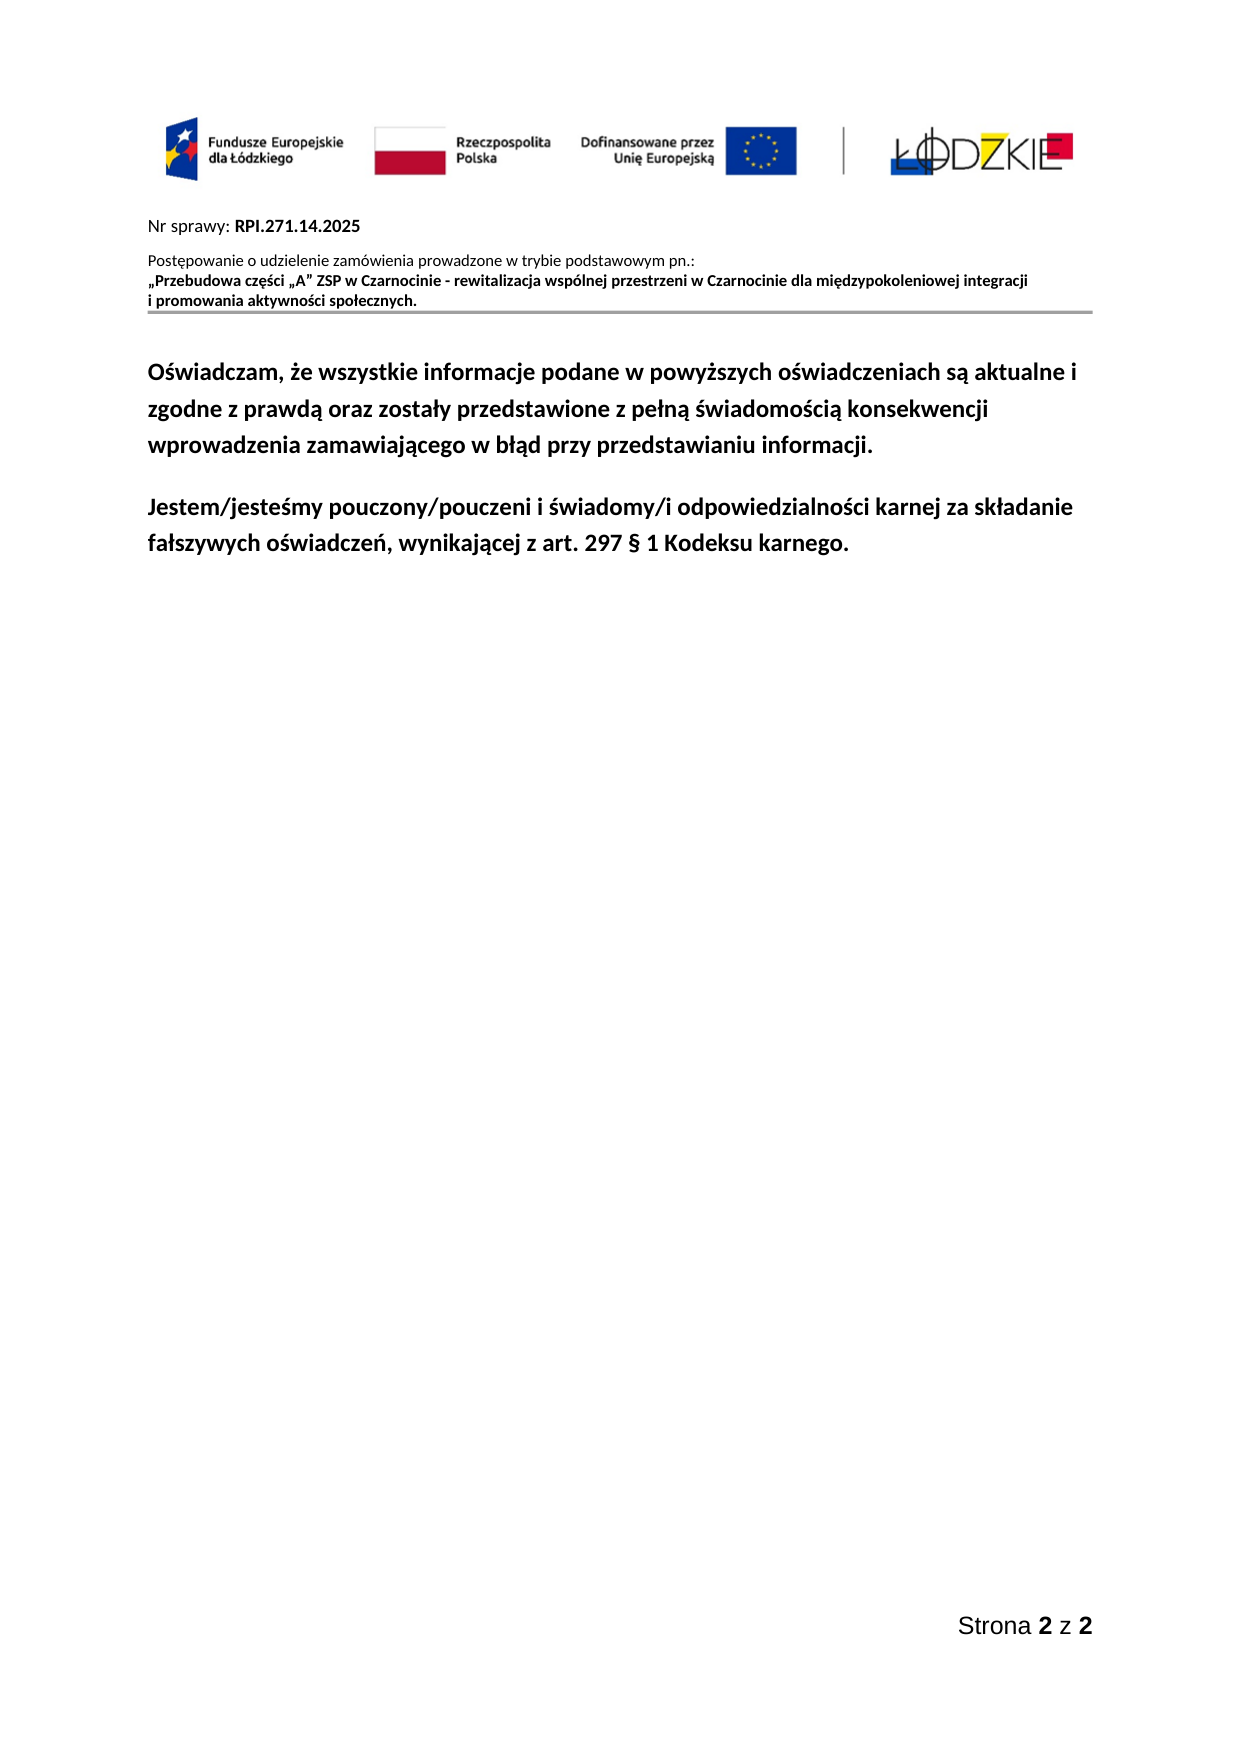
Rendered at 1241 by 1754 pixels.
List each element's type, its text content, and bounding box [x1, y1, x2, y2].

text Jestem/jesteśmy pouczony/pouczeni i świadomy/i odpowiedzialności karnej za składanie fałszywych oświadczeń, wynikającej z art. 297 § 1 Kodeksu karnego. [148, 491, 1092, 558]
text Oświadczam, że wszystkie informacje podane w powyższych oświadczeniach są aktualne i zgodne z prawdą oraz zostały przedstawione z pełną świadomością konsekwencji wprowadzenia zamawiającego w błąd przy przedstawianiu informacji. [148, 356, 1092, 460]
picture [147, 101, 1092, 197]
